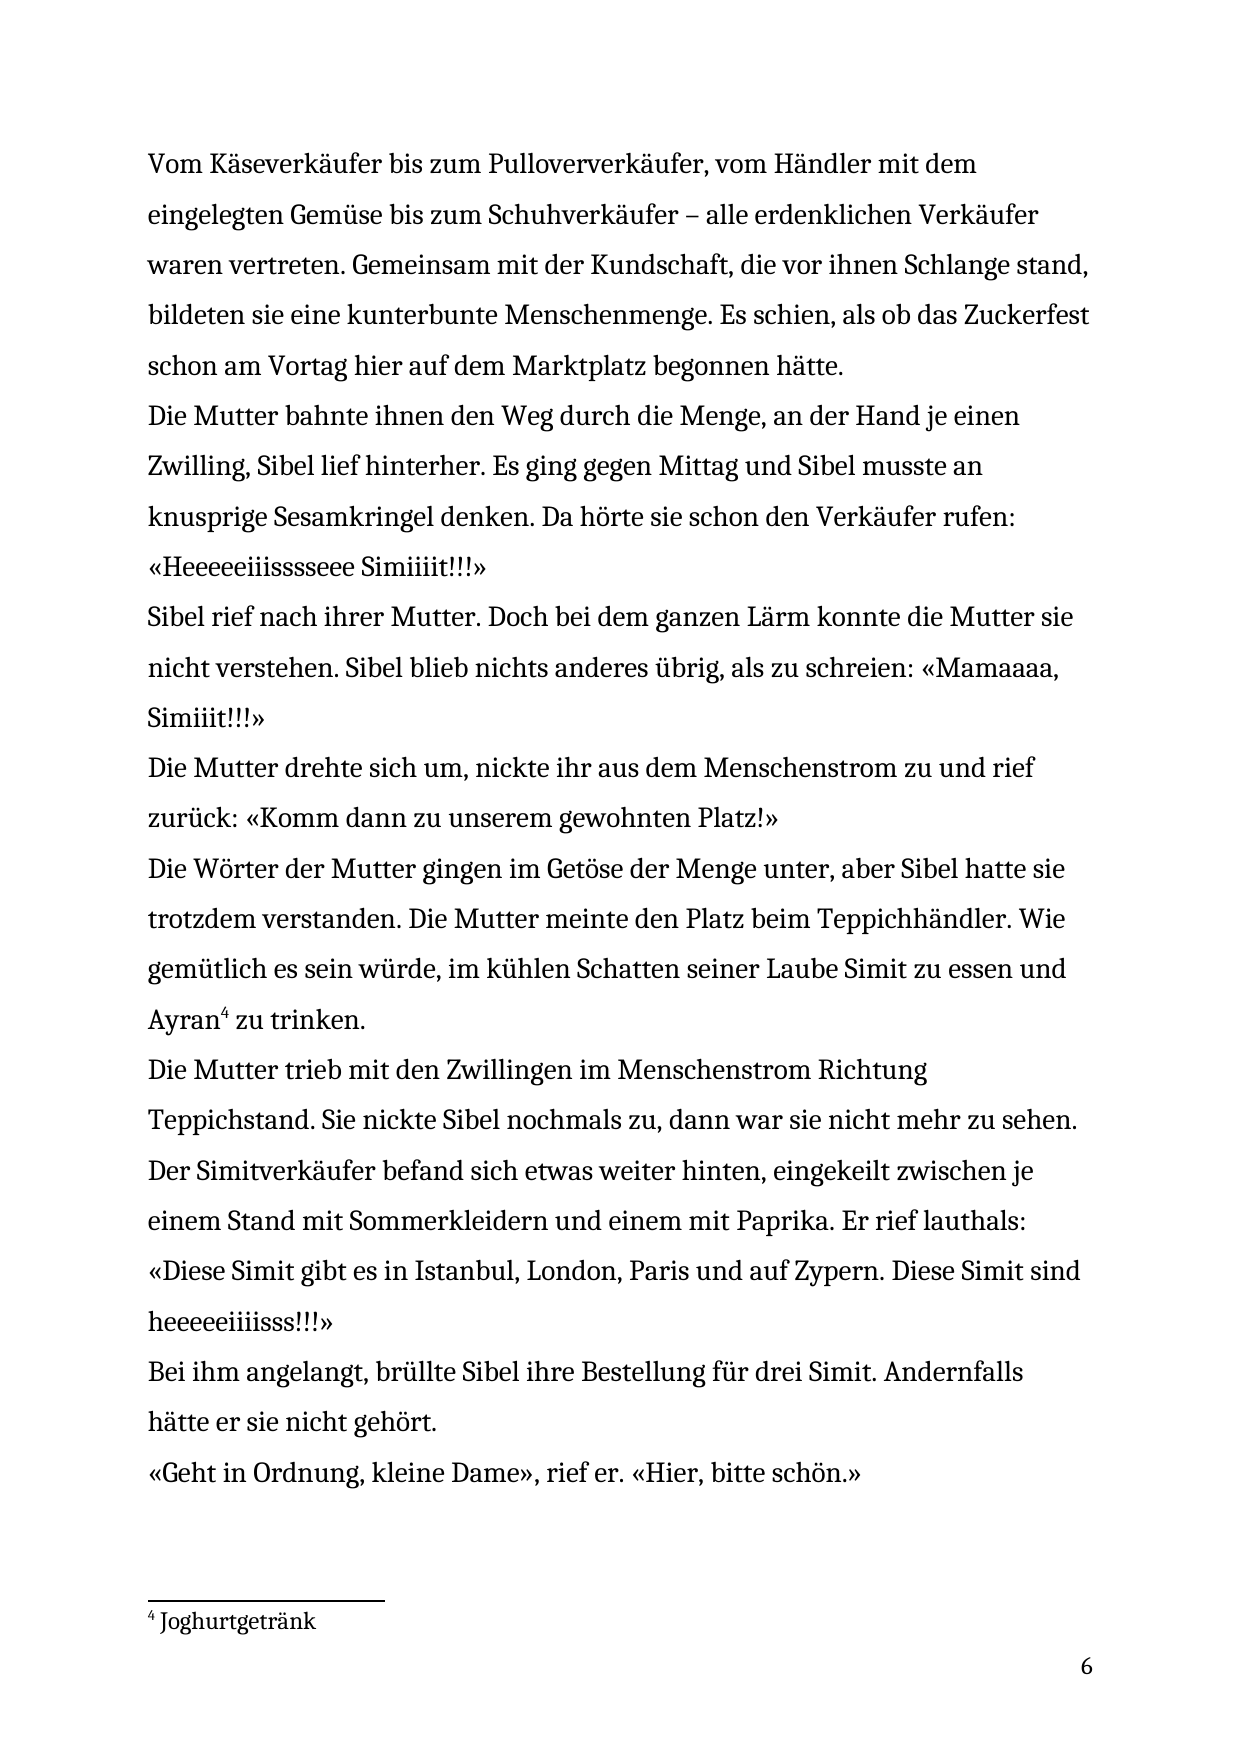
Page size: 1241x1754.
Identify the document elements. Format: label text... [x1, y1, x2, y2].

text Die Wörter der Mutter gingen im Getöse der Menge unter, aber Sibel hatte sie trotzdem verstanden. Die Mutter meinte den Platz beim Teppichhändler. Wie gemütlich es sein würde, im kühlen Schatten seiner Laube Simit zu essen und Ayran zu trinken. [148, 852, 1093, 1036]
text Der Simitverkäufer befand sich etwas weiter hinten, eingekeilt zwischen je einem Stand mit Sommerkleidern und einem mit Paprika. Er rief lauthals: «Diese Simit gibt es in Istanbul, London, Paris und auf Zypern. Diese Simit sind heeeeeiiiisss!!!» [148, 1154, 1093, 1338]
text Vom Käseverkäufer bis zum Pulloververkäufer, vom Händler mit dem eingelegten Gemüse bis zum Schuhverkäufer – alle erdenklichen Verkäufer waren vertreten. Gemeinsam mit der Kundschaft, die vor ihnen Schlange stand, bildeten sie eine kunterbunte Menschenmenge. Es schien, als ob das Zuckerfest schon am Vortag hier auf dem Marktplatz begonnen hätte. [148, 148, 1093, 382]
text Sibel rief nach ihrer Mutter. Doch bei dem ganzen Lärm konnte die Mutter sie nicht verstehen. Sibel blieb nichts anderes übrig, als zu schreien: «Mamaaaa, Simiiit!!!» [148, 600, 1093, 734]
text Die Mutter bahnte ihnen den Weg durch die Menge, an der Hand je einen Zwilling, Sibel lief hinterher. Es ging gegen Mittag und Sibel musste an knusprige Sesamkringel denken. Da hörte sie schon den Verkäufer rufen: [148, 399, 1093, 533]
text «Heeeeeiiisssseee Simiiiit!!!» [148, 550, 1093, 584]
text «Geht in Ordnung, kleine Dame», rief er. «Hier, bitte schön.» [148, 1456, 1093, 1489]
text Bei ihm angelangt, brüllte Sibel ihre Bestellung für drei Simit. Andernfalls hätte er sie nicht gehört. [148, 1355, 1093, 1439]
text Die Mutter drehte sich um, nickte ihr aus dem Menschenstrom zu und rief zurück: «Komm dann zu unserem gewohnten Platz!» [148, 751, 1093, 835]
text Die Mutter trieb mit den Zwillingen im Menschenstrom Richtung Teppichstand. Sie nickte Sibel nochmals zu, dann war sie nicht mehr zu sehen. [148, 1053, 1093, 1137]
